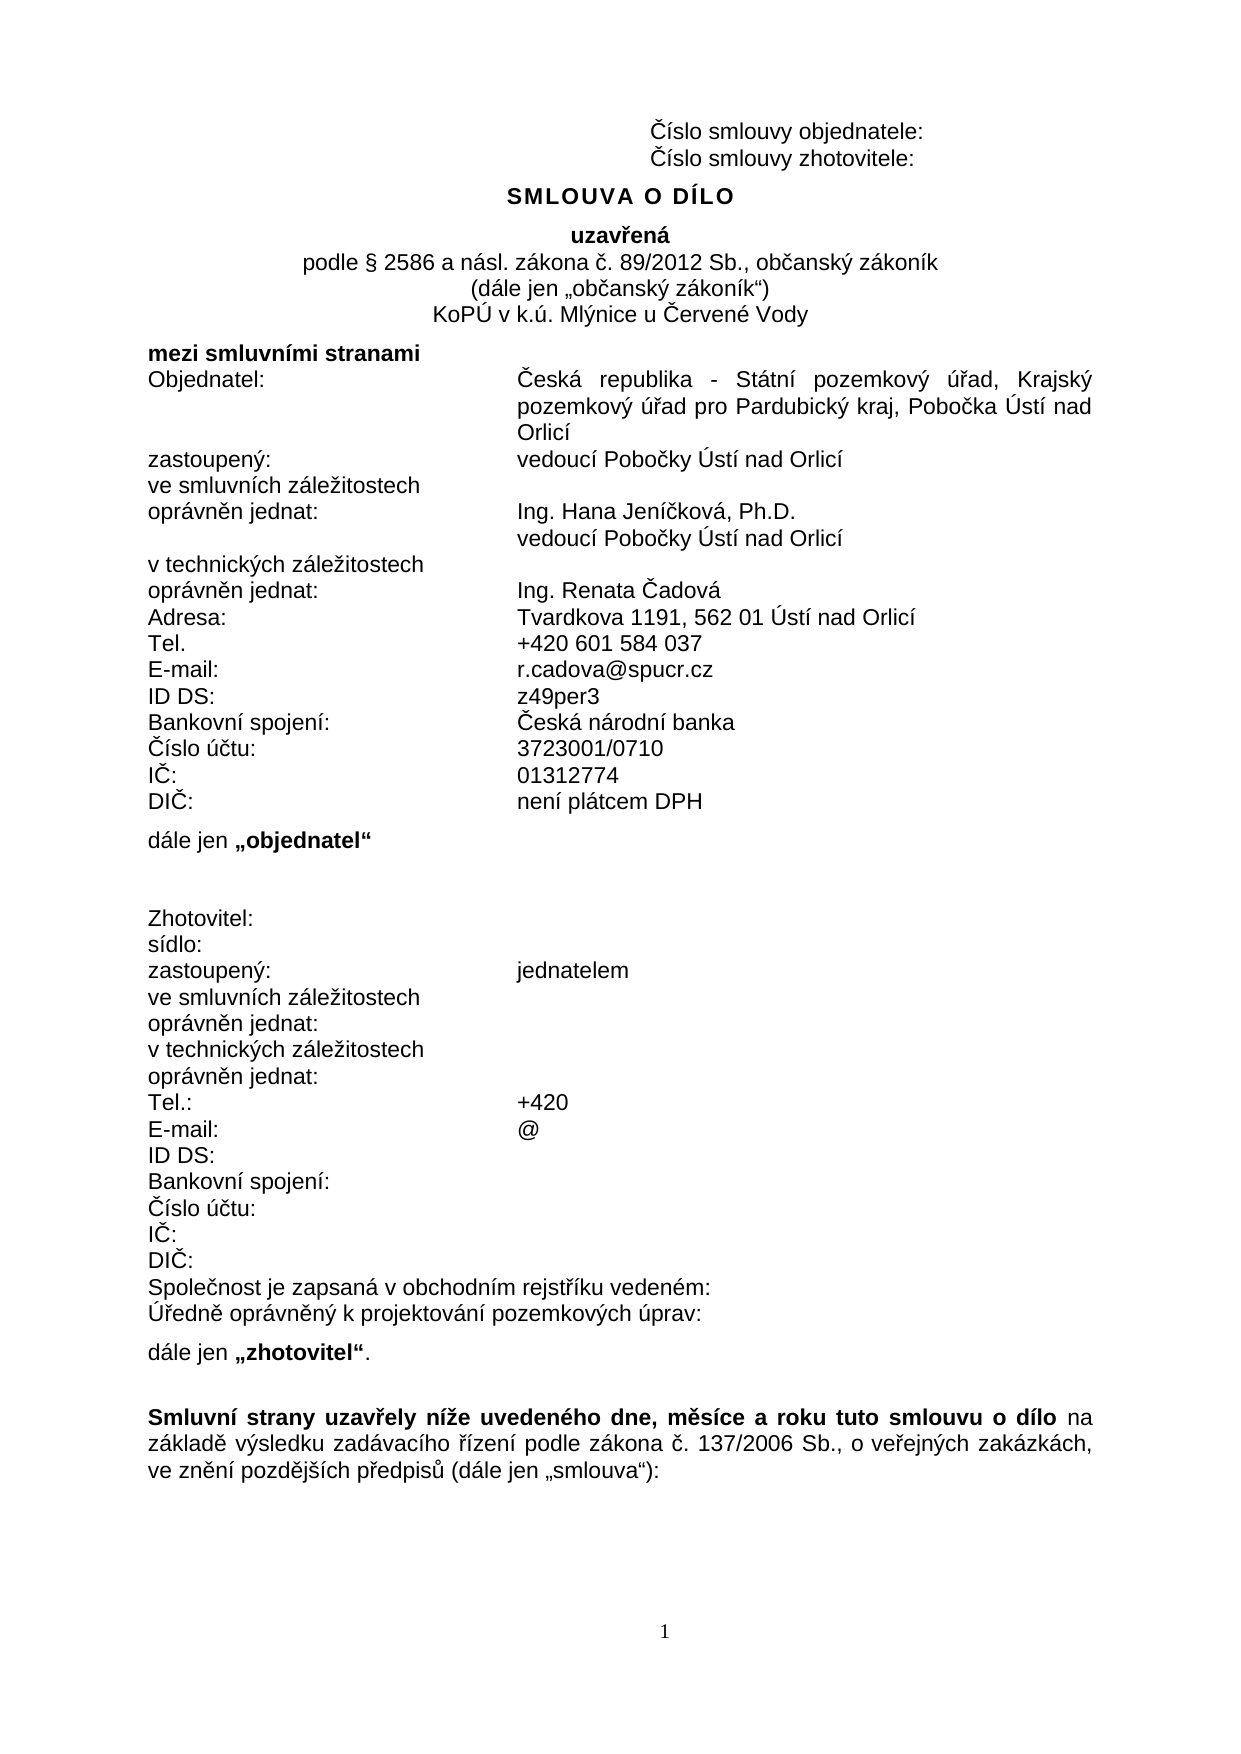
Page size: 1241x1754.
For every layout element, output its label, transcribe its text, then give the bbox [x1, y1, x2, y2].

text Smluvní strany uzavřely níže uvedeného dne, měsíce a roku tuto smlouvu o dílo na základě výsledku zadávacího řízení podle zákona č. 137/2006 Sb., o veřejných zakázkách, ve znění pozdějších předpisů (dále jen „smlouva“): [148, 1404, 1092, 1483]
text mezi smluvními stranami [148, 340, 1092, 366]
text oprávněn jednat: [148, 1010, 1092, 1036]
text E-mail: r.cadova@spucr.cz [148, 656, 1092, 683]
text oprávněn jednat: Ing. Renata Čadová [148, 577, 1092, 604]
text oprávněn jednat: [148, 1063, 1092, 1089]
text úředně oprávněný k projektování pozemkových úprav: [148, 1300, 1092, 1326]
text oprávněn jednat: Ing. Hana Jeníčková, Ph.D. [148, 498, 1092, 524]
text zastoupený: vedoucí Pobočky Ústí nad Orlicí [148, 446, 1092, 472]
text podle § 2586 a násl. zákona č. 89/2012 Sb., občanský zákoník [148, 248, 1092, 275]
text Objednatel: Česká republika - Státní pozemkový úřad, Krajský pozemkový úřad pro Pardubický kraj, Pobočka Ústí nad Orlicí [148, 366, 1092, 446]
text Tel.: +420 [148, 1089, 1092, 1116]
text IČ: [148, 1221, 1092, 1247]
text Bankovní spojení: [148, 1168, 1092, 1194]
text Společnost je zapsaná v obchodním rejstříku vedeném: [148, 1274, 1092, 1300]
text IČ: 01312774 [148, 762, 1092, 788]
text E-mail: @ [148, 1116, 1092, 1142]
text ID DS: [148, 1142, 1092, 1168]
text dále jen „objednatel“ [148, 827, 1092, 853]
text v technických záležitostech [148, 551, 1092, 577]
text (dále jen „občanský zákoník“) [148, 275, 1092, 301]
text Tel. +420 601 584 037 [148, 630, 1092, 656]
text ve smluvních záležitostech [148, 472, 1092, 498]
text v technických záležitostech [148, 1036, 1092, 1063]
text Bankovní spojení: Česká národní banka [148, 709, 1092, 735]
text Číslo účtu: 3723001/0710 [148, 735, 1092, 762]
text KoPÚ v k.ú. Mlýnice u Červené Vody [148, 301, 1092, 328]
text ID DS: z49per3 [148, 683, 1092, 709]
text vedoucí Pobočky Ústí nad Orlicí [148, 524, 1092, 551]
text Zhotovitel: [148, 905, 1092, 931]
text uzavřená [148, 222, 1092, 248]
text Číslo účtu: [148, 1194, 1092, 1221]
text DIČ: není plátcem DPH [148, 788, 1092, 814]
text sídlo: [148, 931, 1092, 957]
text Adresa: Tvardkova 1191, 562 01 Ústí nad Orlicí [148, 604, 1092, 630]
text Číslo smlouvy objednatele: [148, 118, 1092, 144]
text SMLOUVA O DÍLO [148, 183, 1092, 210]
text ve smluvních záležitostech [148, 984, 1092, 1010]
text zastoupený: jednatelem [148, 957, 1092, 984]
text Číslo smlouvy zhotovitele: [148, 144, 1092, 171]
text dále jen „zhotovitel“. [148, 1339, 1092, 1365]
text DIČ: [148, 1247, 1092, 1274]
